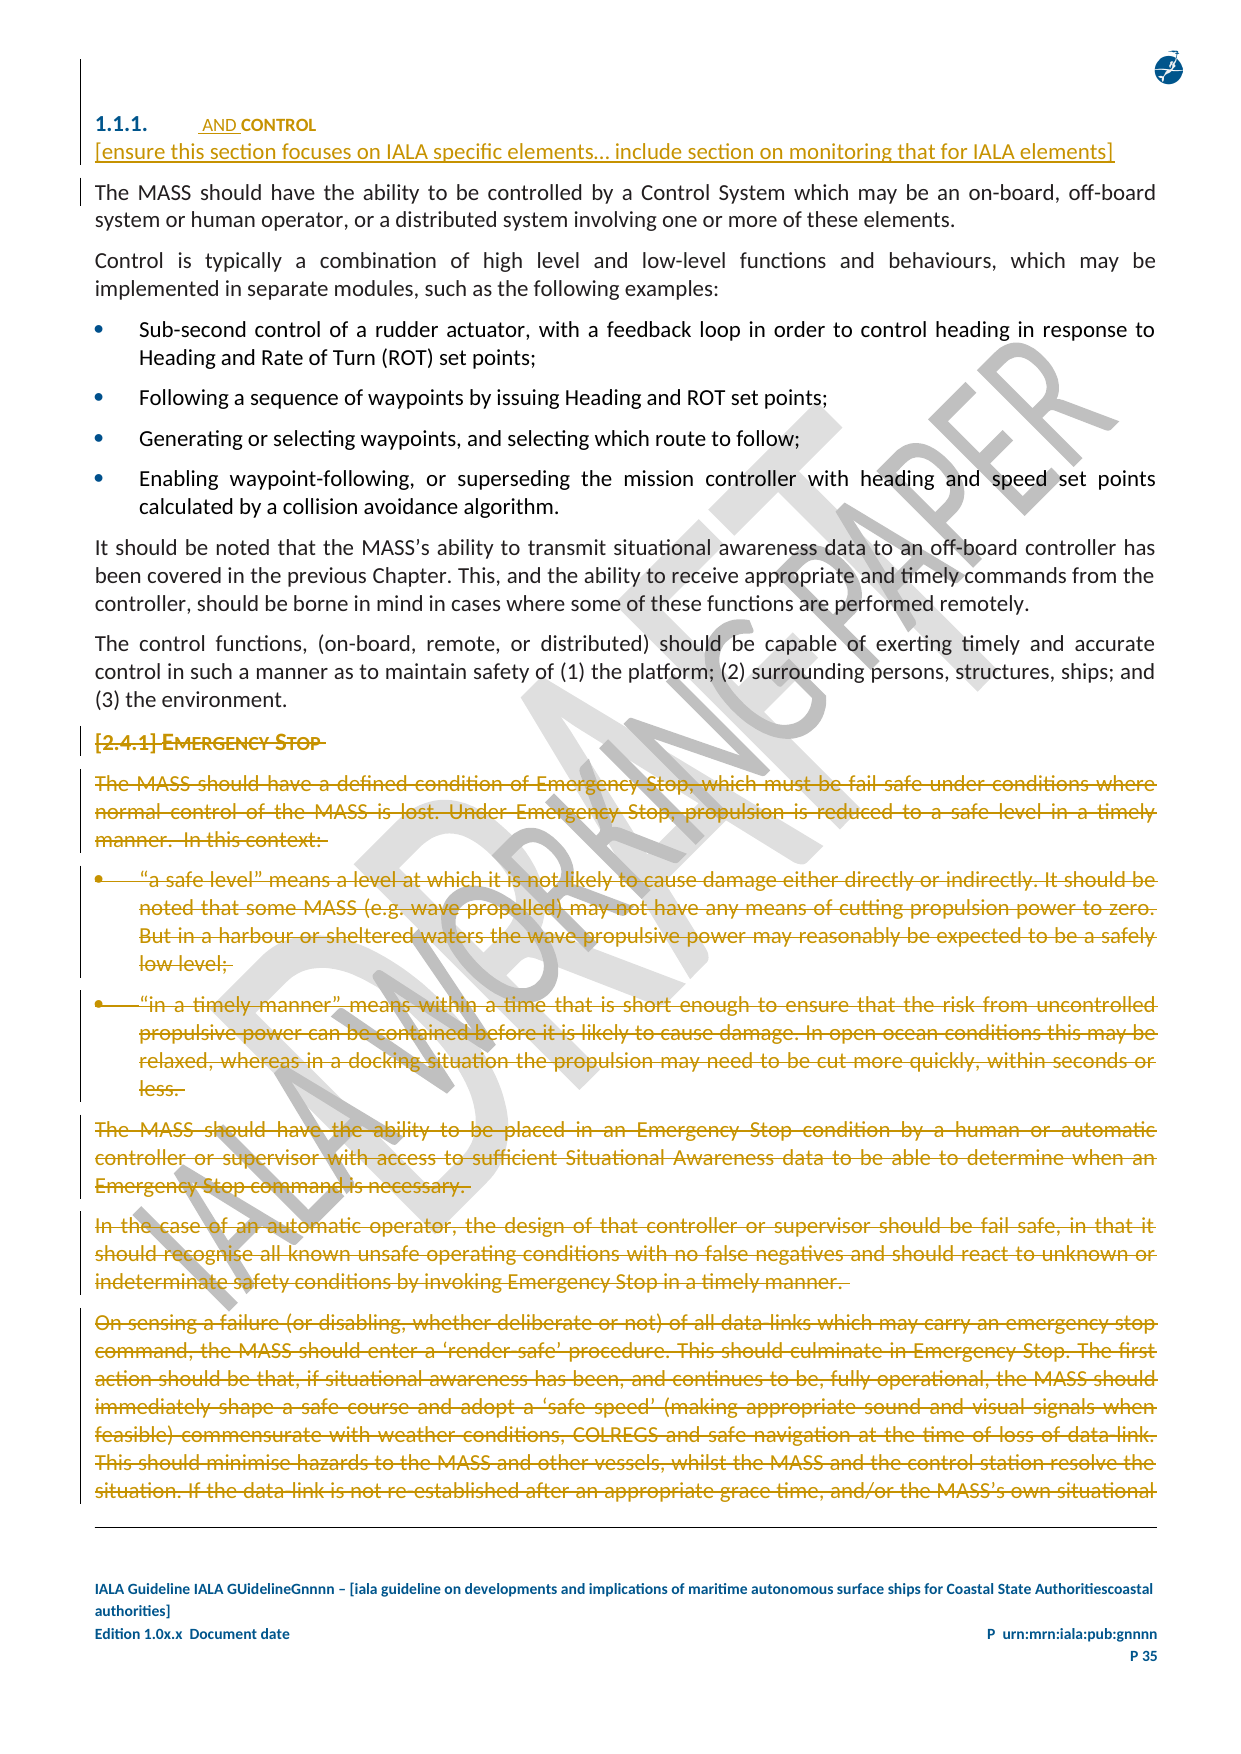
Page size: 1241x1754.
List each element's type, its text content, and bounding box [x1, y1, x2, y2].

list Enabling waypoint-following, or superseding the mission controller with heading and speed set points calculated by a collision avoidance algorithm. [94, 464, 1157, 520]
list Sub-second control of a rudder actuator, with a feedback loop in order to control heading in response to Heading and Rate of Turn (ROT) set points; [94, 315, 1157, 371]
text The MASS should have the ability to be controlled by a Control System which may be an on-board, off-board system or human operator, or a distributed system involving one or more of these elements. [94, 178, 1157, 234]
subtitle Control [94, 109, 1069, 137]
text The control functions, (on-board, remote, or distributed) should be capable of exerting timely and accurate control in such a manner as to maintain safety of (1) the platform; (2) surrounding persons, structures, ships; and (3) the environment. [94, 629, 1157, 713]
picture [1123, 0, 1241, 119]
list Generating or selecting waypoints, and selecting which route to follow; [94, 424, 1157, 452]
text Control is typically a combination of high level and low-level functions and behaviours, which may be implemented in separate modules, such as the following examples: [94, 246, 1157, 302]
text It should be noted that the MASS’s ability to transmit situational awareness data to an off-board controller has been covered in the previous Chapter. This, and the ability to receive appropriate and timely commands from the controller, should be borne in mind in cases where some of these functions are performed remotely. [94, 533, 1157, 617]
list Following a sequence of waypoints by issuing Heading and ROT set points; [94, 383, 1157, 411]
